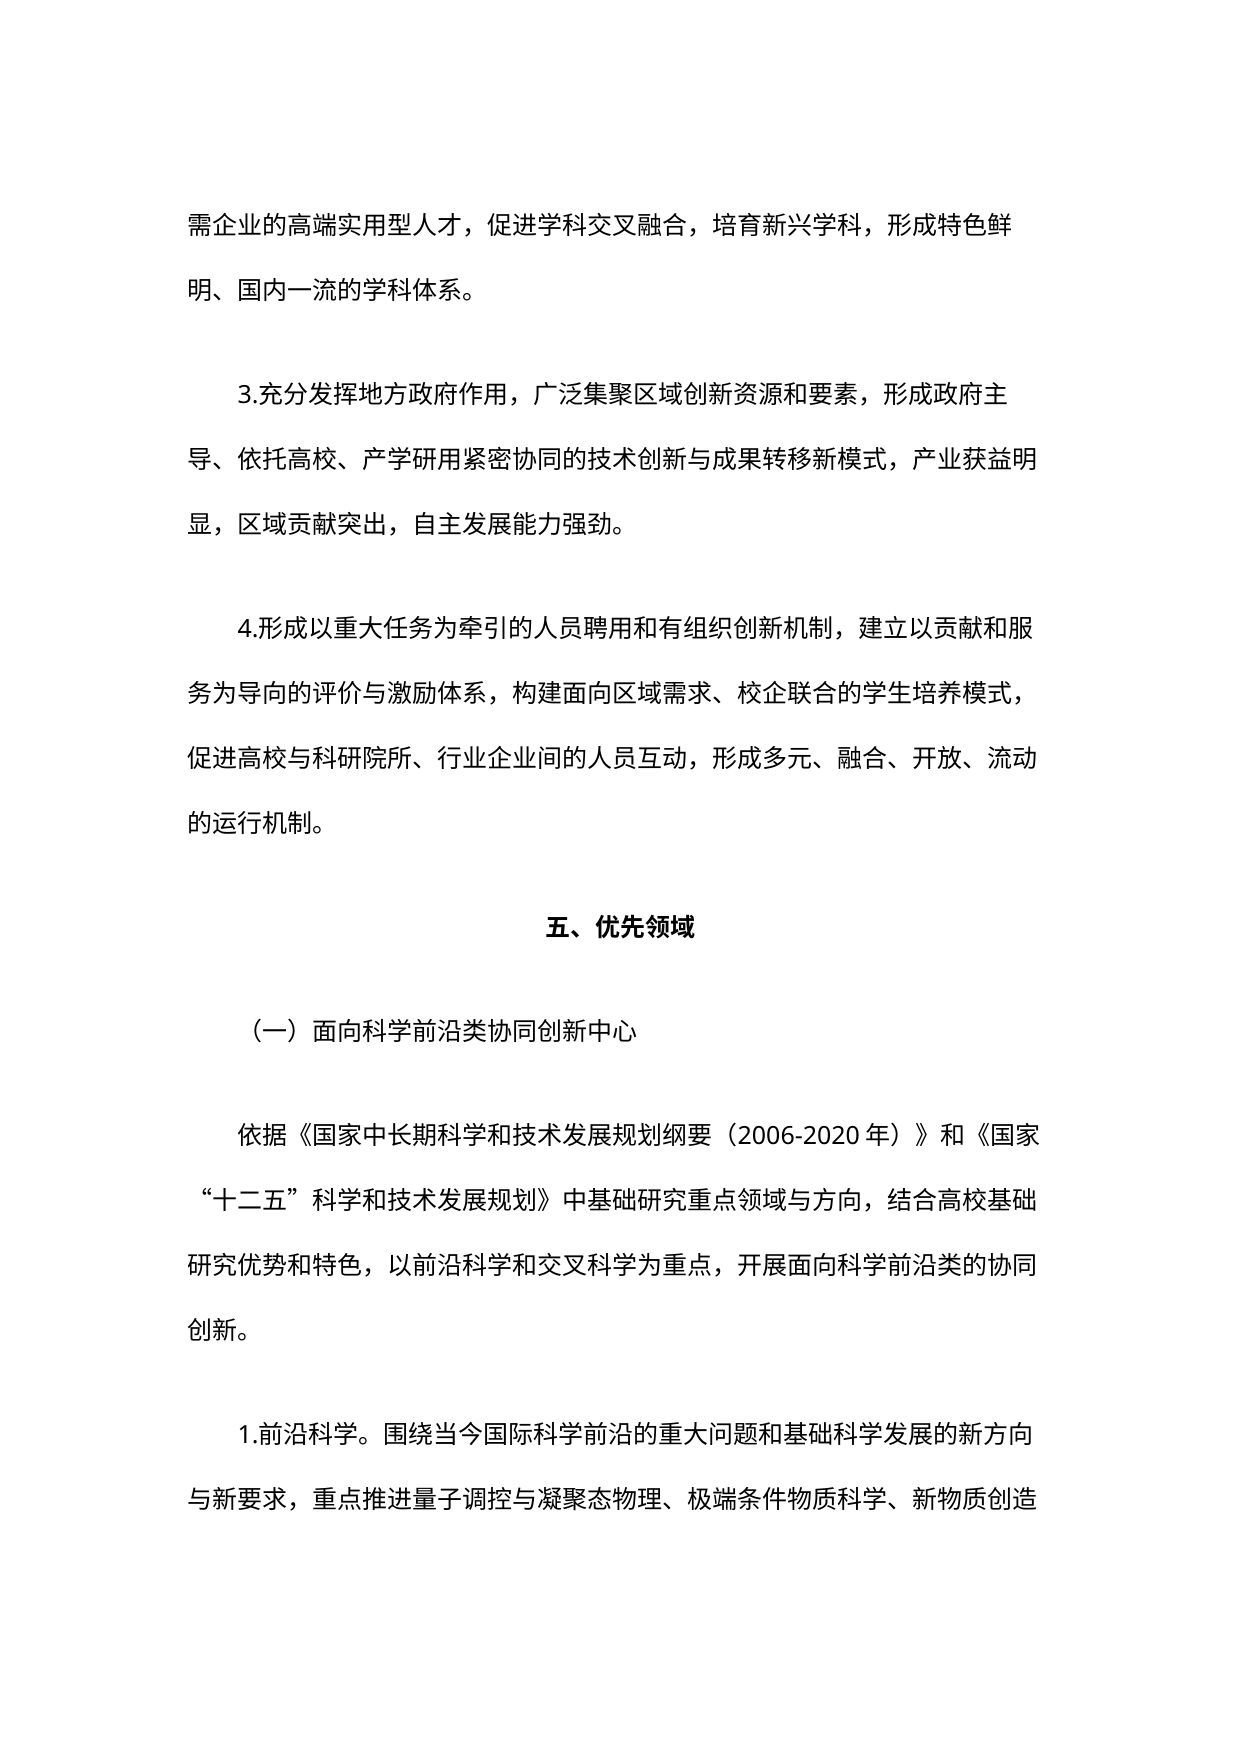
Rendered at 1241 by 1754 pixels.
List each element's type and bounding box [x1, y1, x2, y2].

table_header [188, 162, 1053, 1531]
